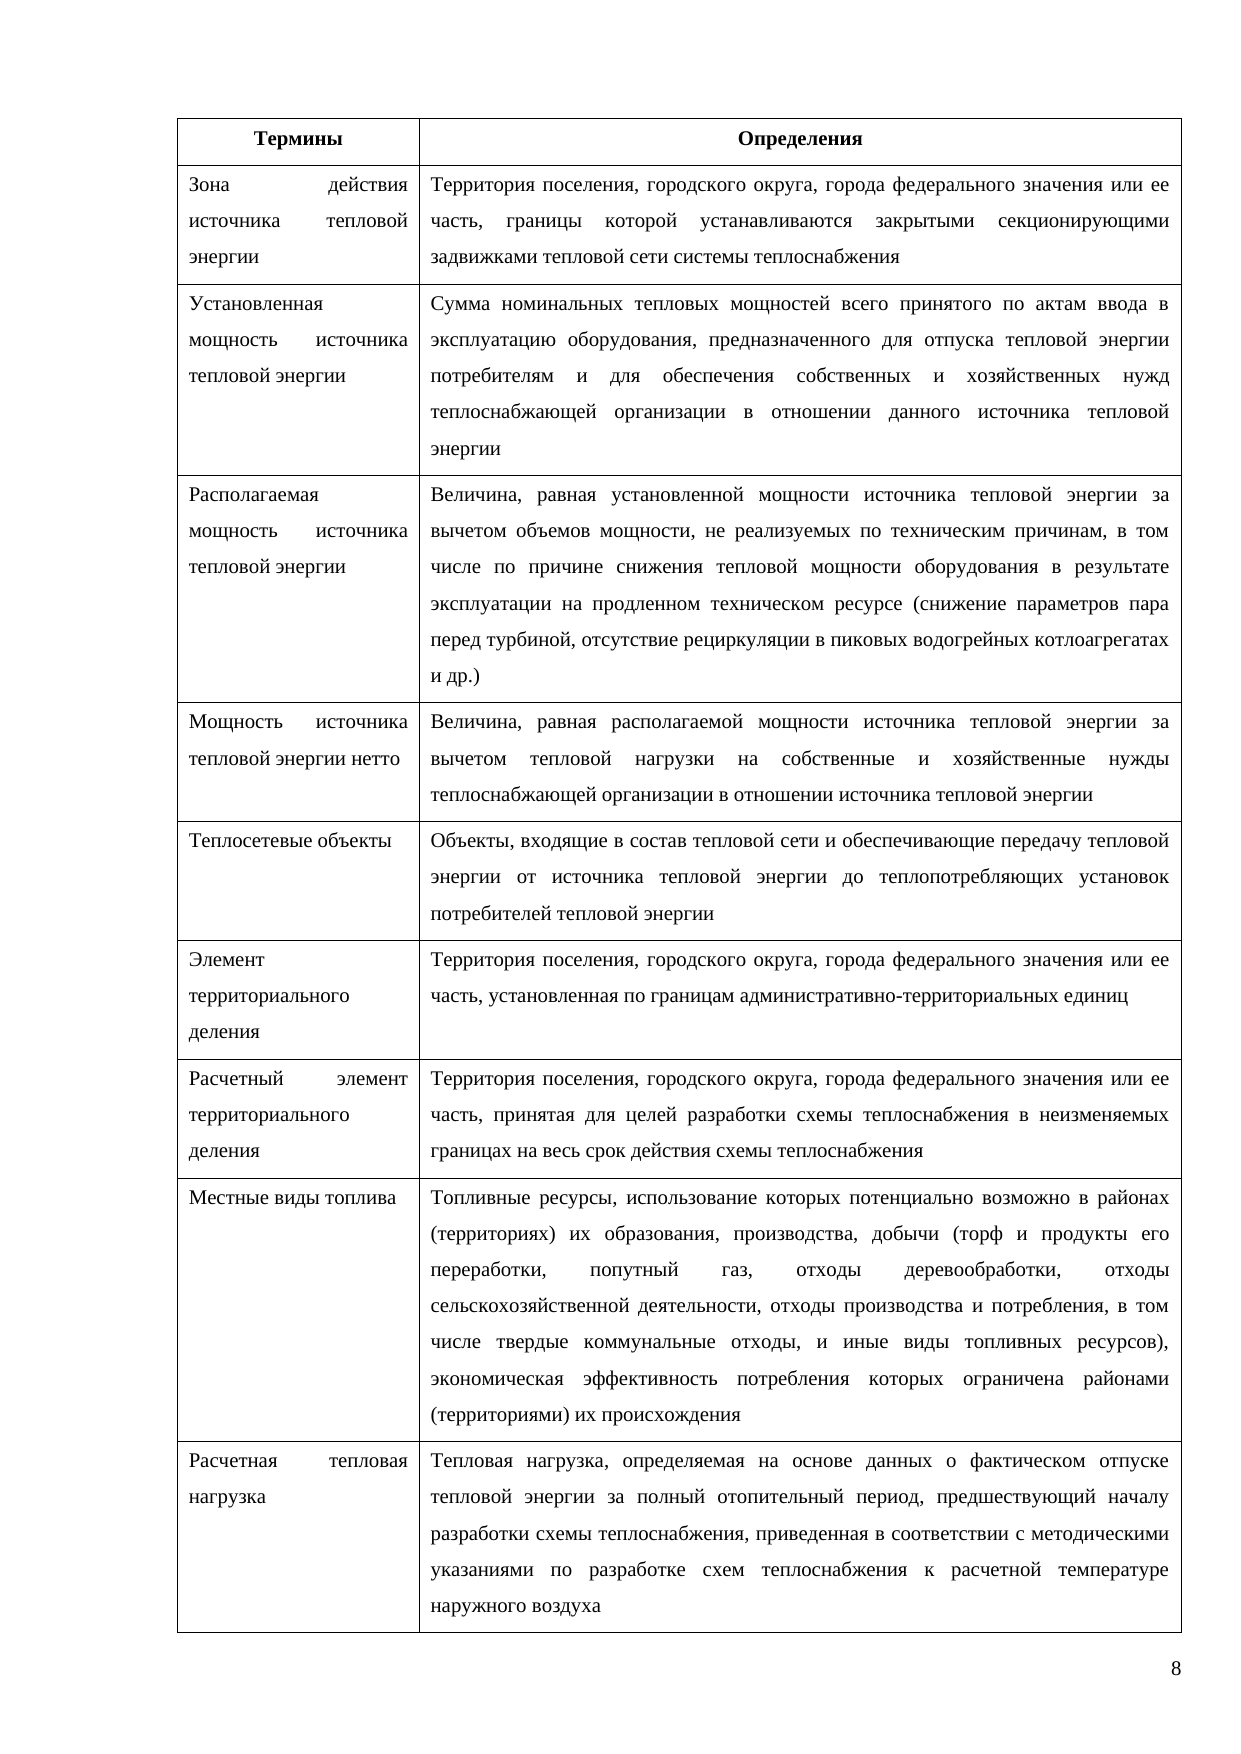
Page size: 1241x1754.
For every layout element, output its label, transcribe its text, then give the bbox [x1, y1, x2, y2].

table_cell Зона действия источника тепловой энергии [178, 166, 419, 284]
table_cell Величина, равная располагаемой мощности источника тепловой энергии за вычетом тепловой нагрузки на собственные и хозяйственные нужды теплоснабжающей организации в отношении источника тепловой энергии [420, 703, 1181, 821]
table_cell Сумма номинальных тепловых мощностей всего принятого по актам ввода в эксплуатацию оборудования, предназначенного для отпуска тепловой энергии потребителям и для обеспечения собственных и хозяйственных нужд теплоснабжающей организации в отношении данного источника тепловой энергии [420, 285, 1181, 475]
table_cell Местные виды топлива [178, 1179, 419, 1441]
table_cell Расчетная тепловая нагрузка [178, 1442, 419, 1632]
table_cell Объекты, входящие в состав тепловой сети и обеспечивающие передачу тепловой энергии от источника тепловой энергии до теплопотребляющих установок потребителей тепловой энергии [420, 822, 1181, 940]
table_cell Теплосетевые объекты [178, 822, 419, 940]
table_cell Величина, равная установленной мощности источника тепловой энергии за вычетом объемов мощности, не реализуемых по техническим причинам, в том числе по причине снижения тепловой мощности оборудования в результате эксплуатации на продленном техническом ресурсе (снижение параметров пара перед турбиной, отсутствие рециркуляции в пиковых водогрейных котлоагрегатах и др.) [420, 476, 1181, 702]
table_cell Тепловая нагрузка, определяемая на основе данных о фактическом отпуске тепловой энергии за полный отопительный период, предшествующий началу разработки схемы теплоснабжения, приведенная в соответствии с методическими указаниями по разработке схем теплоснабжения к расчетной температуре наружного воздуха [420, 1442, 1181, 1632]
table_header Термины [178, 119, 419, 165]
table_cell Установленная мощность источника тепловой энергии [178, 285, 419, 475]
table_cell Территория поселения, городского округа, города федерального значения или ее часть, границы которой устанавливаются закрытыми секционирующими задвижками тепловой сети системы теплоснабжения [420, 166, 1181, 284]
table_cell Мощность источника тепловой энергии нетто [178, 703, 419, 821]
table_cell Элемент территориального деления [178, 941, 419, 1059]
table_cell Территория поселения, городского округа, города федерального значения или ее часть, принятая для целей разработки схемы теплоснабжения в неизменяемых границах на весь срок действия схемы теплоснабжения [420, 1060, 1181, 1178]
table_cell Расчетный элемент территориального деления [178, 1060, 419, 1178]
table_cell Территория поселения, городского округа, города федерального значения или ее часть, установленная по границам административно-территориальных единиц [420, 941, 1181, 1059]
table_header Определения [420, 119, 1181, 165]
table_cell Располагаемая мощность источника тепловой энергии [178, 476, 419, 702]
table_cell Топливные ресурсы, использование которых потенциально возможно в районах (территориях) их образования, производства, добычи (торф и продукты его переработки, попутный газ, отходы деревообработки, отходы сельскохозяйственной деятельности, отходы производства и потребления, в том числе твердые коммунальные отходы, и иные виды топливных ресурсов), экономическая эффективность потребления которых ограничена районами (территориями) их происхождения [420, 1179, 1181, 1441]
